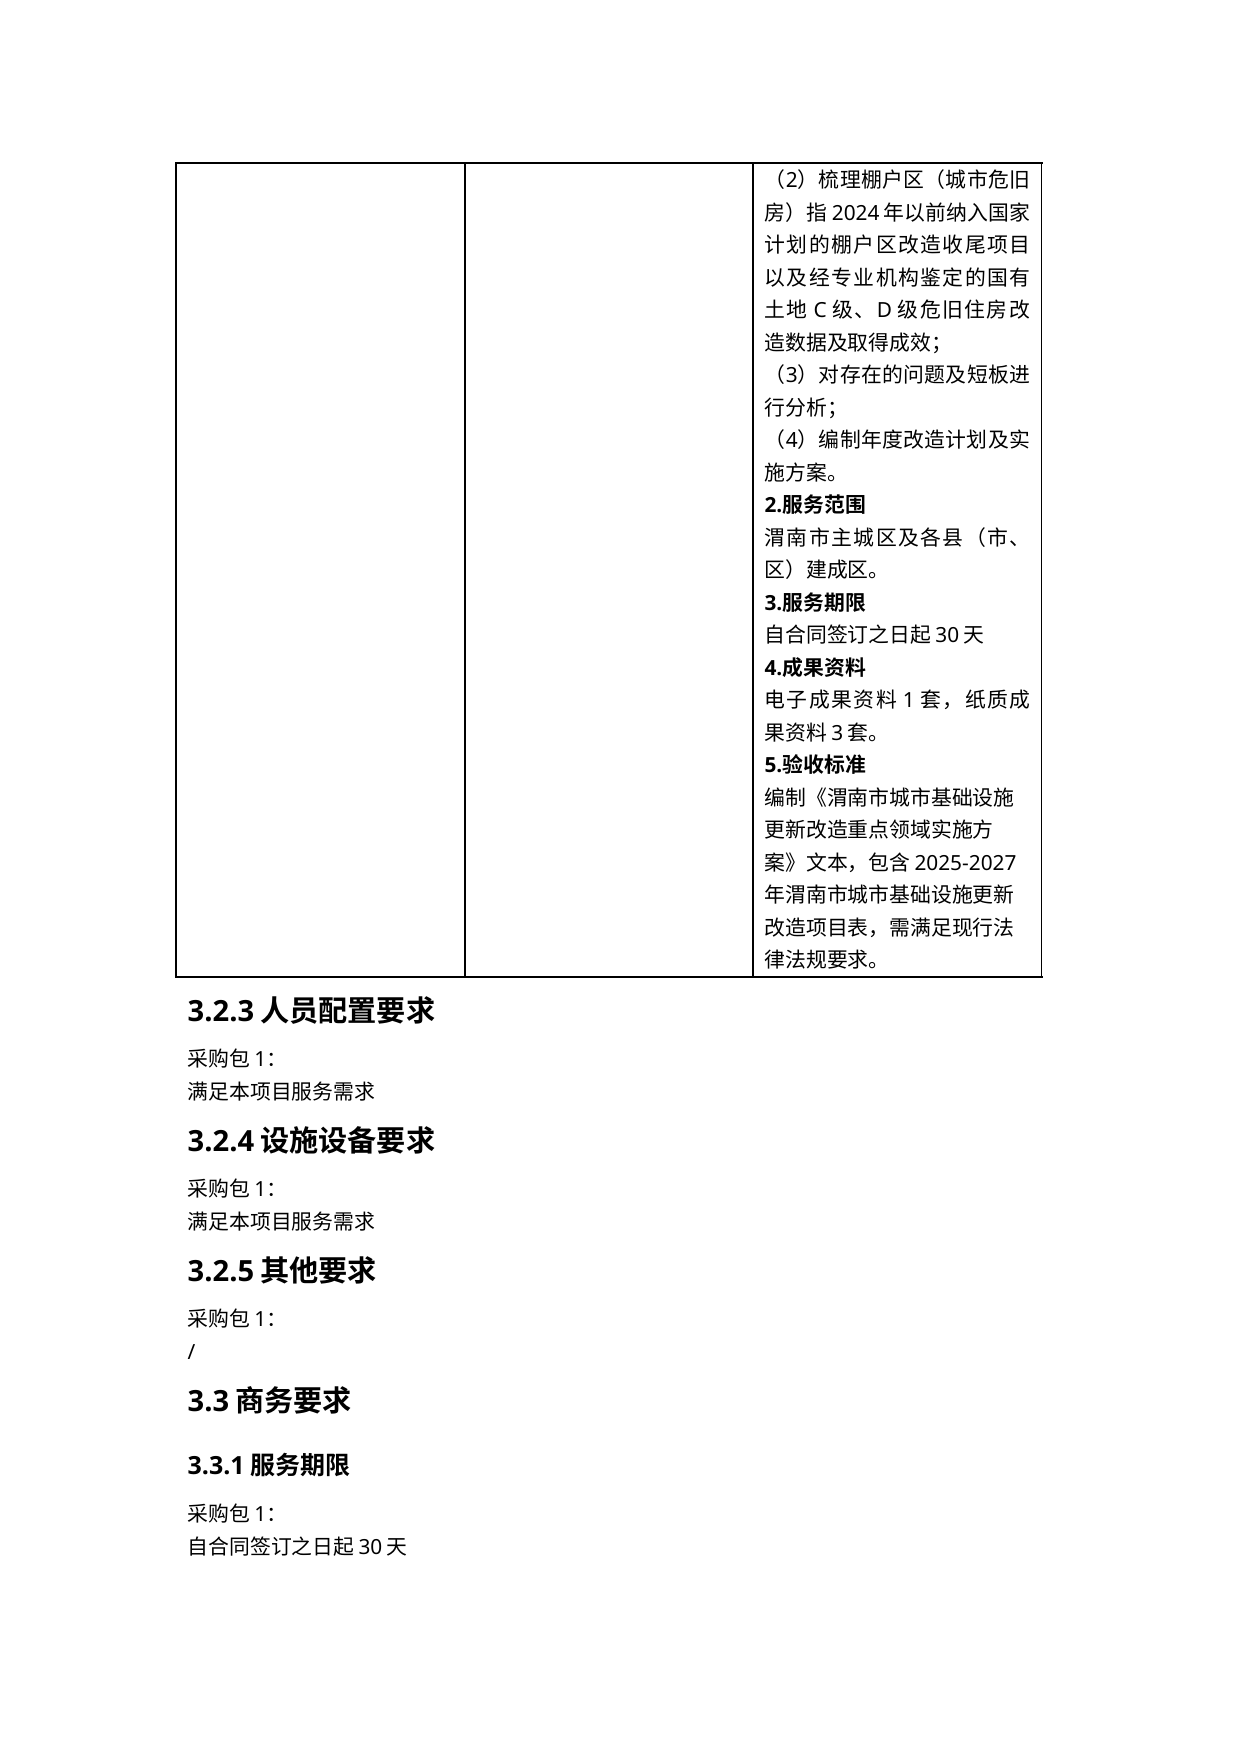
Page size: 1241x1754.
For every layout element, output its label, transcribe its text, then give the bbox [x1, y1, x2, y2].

text 3.2.5其他要求 [187, 1238, 1053, 1303]
text 3.3商务要求 [187, 1368, 1053, 1433]
text 采购包1： [187, 1043, 1053, 1075]
text / [187, 1335, 1053, 1368]
text 自合同签订之日起30天 [187, 1530, 1053, 1563]
text 3.3.1服务期限 [187, 1433, 1053, 1498]
text 采购包1： [187, 1303, 1053, 1335]
text 满足本项目服务需求 [187, 1075, 1053, 1108]
text 满足本项目服务需求 [187, 1205, 1053, 1238]
text 采购包1： [187, 1498, 1053, 1530]
text 采购包1： [187, 1173, 1053, 1205]
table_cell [754, 164, 1041, 976]
text 3.2.3人员配置要求 [187, 978, 1053, 1043]
table_cell 1 [177, 164, 464, 976]
table_cell [466, 164, 752, 976]
text 3.2.4设施设备要求 [187, 1108, 1053, 1173]
